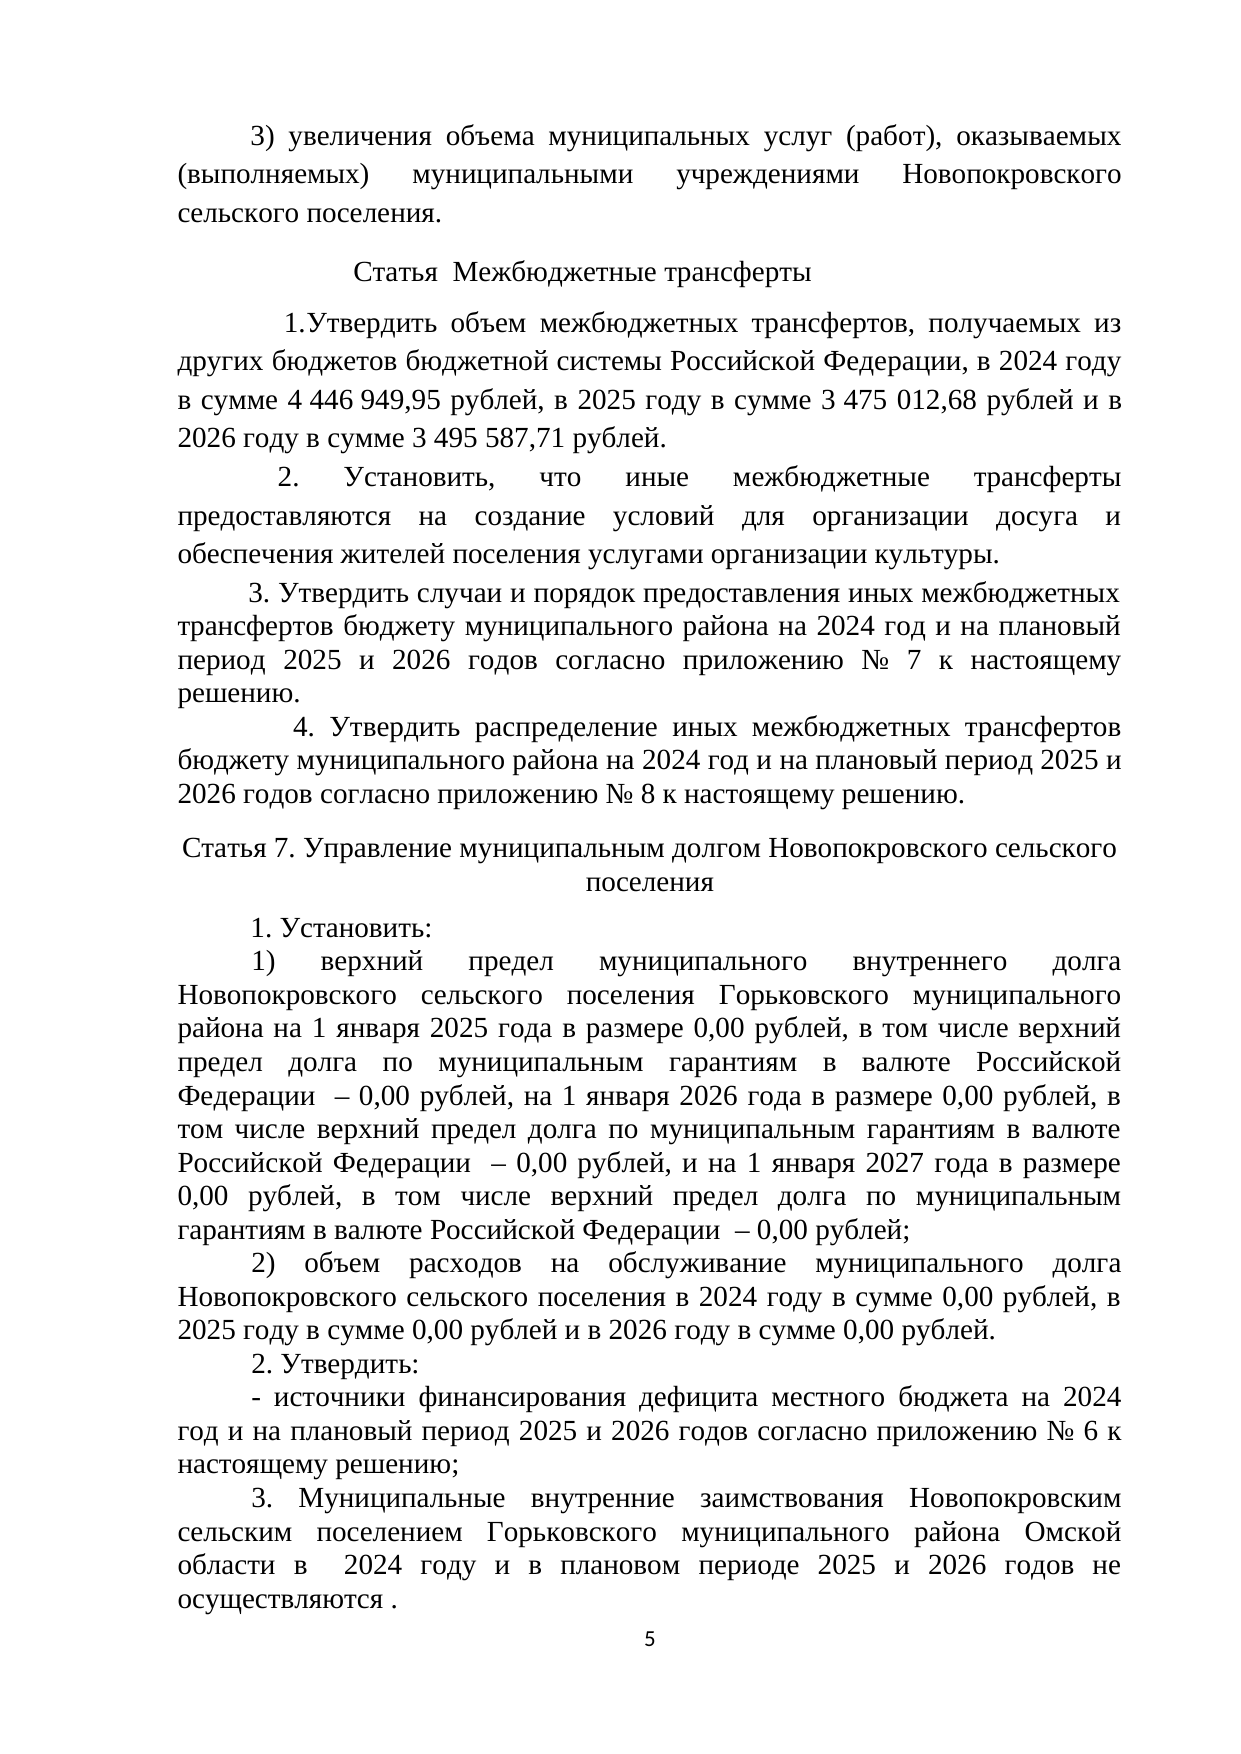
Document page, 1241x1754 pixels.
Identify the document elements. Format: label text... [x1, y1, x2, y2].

text 1.Утвердить объем межбюджетных трансфертов, получаемых из других бюджетов бюджетной системы Российской Федерации, в 2024 году в сумме 4 446 949,95 рублей, в 2025 году в сумме 3 475 012,68 рублей и в 2026 году в сумме 3 495 587,71 рублей. [177, 305, 1122, 454]
text 1. Установить: [177, 910, 1122, 943]
text 1) верхний предел муниципального внутреннего долга Новопокровского сельского поселения Горьковского муниципального района на 1 января 2025 года в размере 0,00 рублей, в том числе верхний предел долга по муниципальным гарантиям в валюте Российской Федерации – 0,00 рублей, на 1 января 2026 года в размере 0,00 рублей, в том числе верхний предел долга по муниципальным гарантиям в валюте Российской Федерации – 0,00 рублей, и на 1 января 2027 года в размере 0,00 рублей, в том числе верхний предел долга по муниципальным гарантиям в валюте Российской Федерации – 0,00 рублей; [177, 943, 1122, 1245]
text 3) увеличения объема муниципальных услуг (работ), оказываемых (выполняемых) муниципальными учреждениями Новопокровского сельского поселения. [177, 118, 1122, 229]
text Статья 7. Управление муниципальным долгом Новопокровского сельского поселения [177, 830, 1122, 897]
text Статья Межбюджетные трансферты [251, 254, 1122, 288]
text 3. Муниципальные внутренние заимствования Новопокровским сельским поселением Горьковского муниципального района Омской области в 2024 году и в плановом периоде 2025 и 2026 годов не осуществляются . [177, 1480, 1122, 1614]
text 4. Утвердить распределение иных межбюджетных трансфертов бюджету муниципального района на 2024 год и на плановый период 2025 и 2026 годов согласно приложению № 8 к настоящему решению. [177, 709, 1122, 809]
text - источники финансирования дефицита местного бюджета на 2024 год и на плановый период 2025 и 2026 годов согласно приложению № 6 к настоящему решению; [177, 1379, 1122, 1480]
text 2. Установить, что иные межбюджетные трансферты предоставляются на создание условий для организации досуга и обеспечения жителей поселения услугами организации культуры. [177, 459, 1122, 570]
text 3. Утвердить случаи и порядок предоставления иных межбюджетных трансфертов бюджету муниципального района на 2024 год и на плановый период 2025 и 2026 годов согласно приложению № 7 к настоящему решению. [177, 575, 1122, 709]
text 2) объем расходов на обслуживание муниципального долга Новопокровского сельского поселения в 2024 году в сумме 0,00 рублей, в 2025 году в сумме 0,00 рублей и в 2026 году в сумме 0,00 рублей. [177, 1245, 1122, 1346]
text 2. Утвердить: [177, 1346, 1122, 1379]
